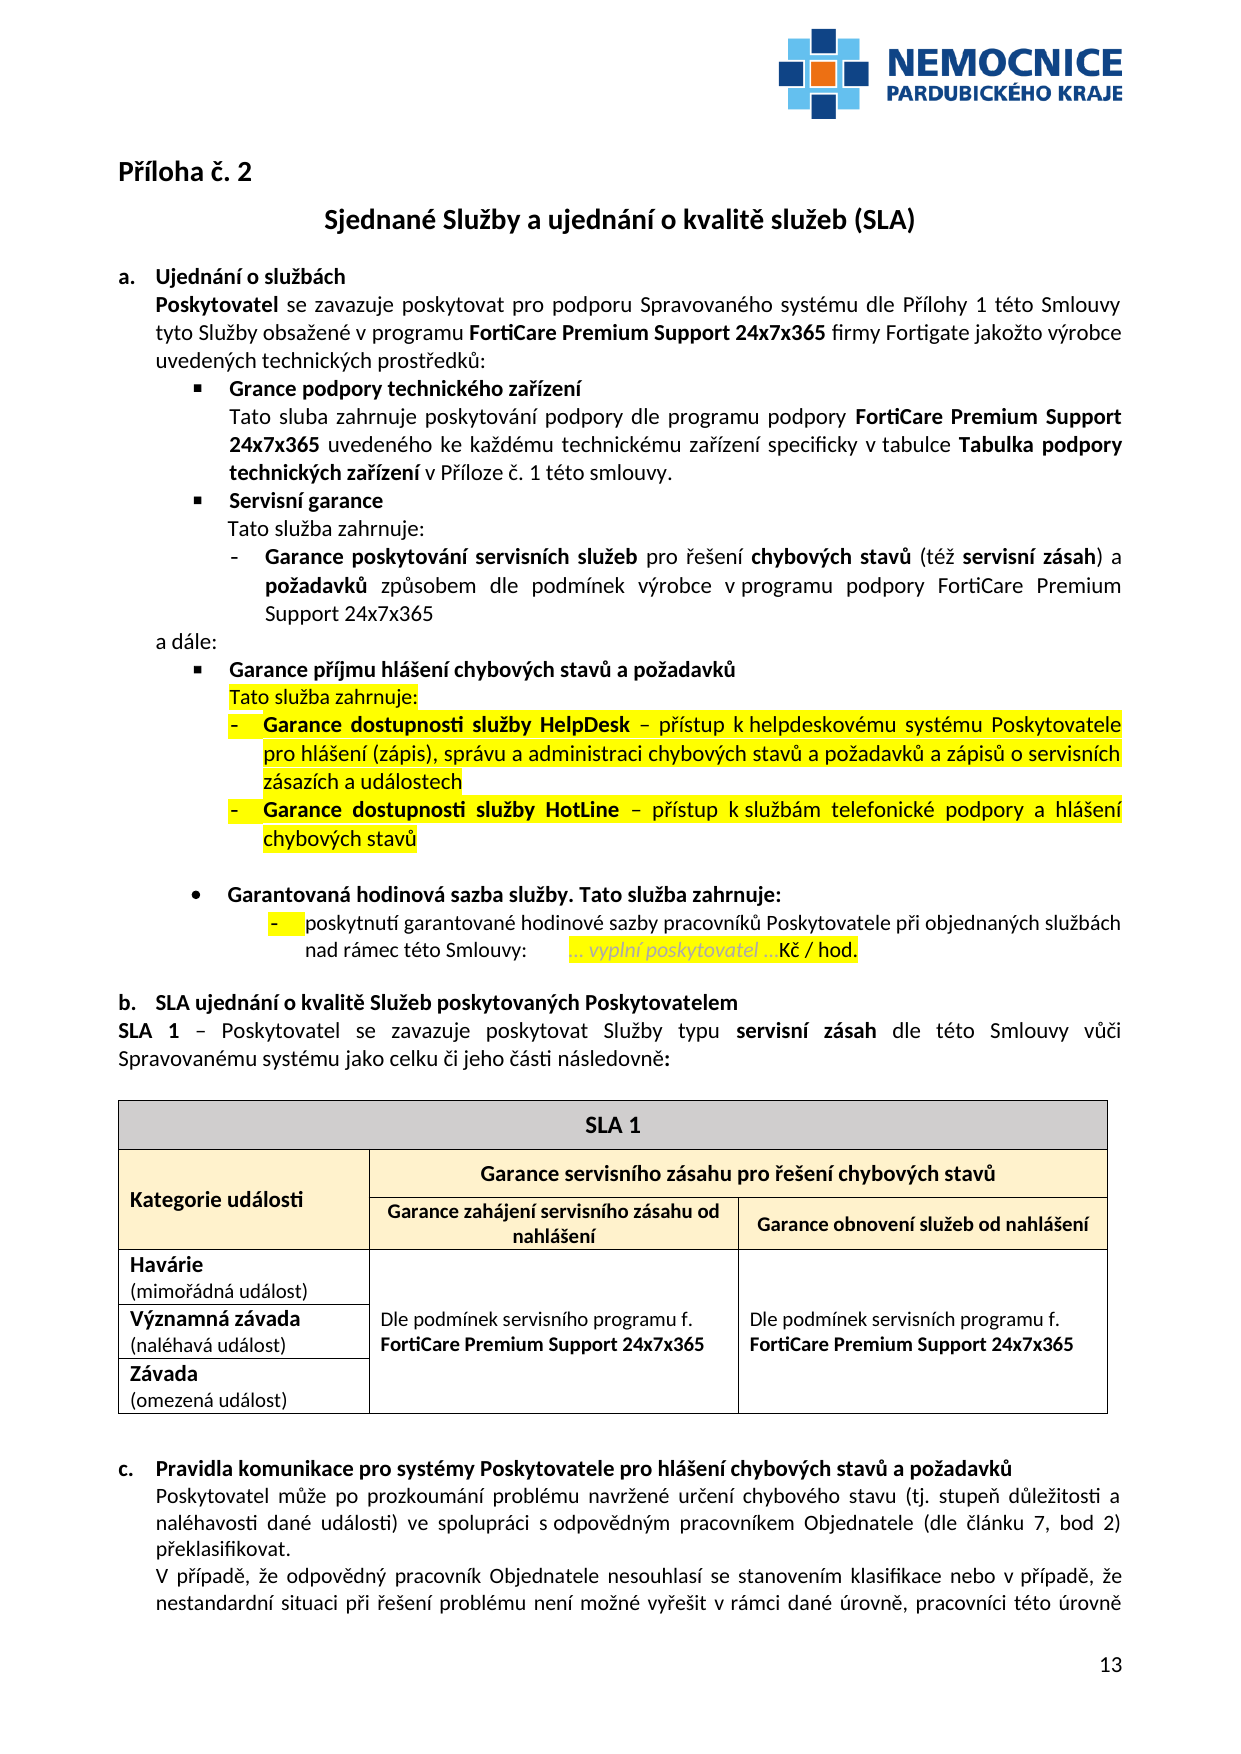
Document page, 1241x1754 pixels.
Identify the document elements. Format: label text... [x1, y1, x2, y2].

table_cell Dle podmínek servisních programu f. FortiCare Premium Support 24x7x365 [739, 1250, 1107, 1412]
list Tato služba zahrnuje: [229, 683, 1122, 710]
table_cell Garance zahájení servisního zásahu od nahlášení [370, 1198, 738, 1249]
list Poskytovatel může po prozkoumání problému navržené určení chybového stavu (tj. stupeň důležitosti a naléhavosti dané události) ve spolupráci s odpovědným pracovníkem Objednatele (dle článku 7, bod 2) překlasifikovat. [156, 1482, 1122, 1562]
subtitle Sjednané Služby a ujednání o kvalitě služeb (SLA) [118, 201, 1122, 237]
list SLA ujednání o kvalitě Služeb poskytovaných Poskytovatelem [118, 988, 1122, 1016]
list Garance dostupnosti služby HelpDesk – přístup k helpdeskovému systému Poskytovatele pro hlášení (zápis), správu a administraci chybových stavů a požadavků a zápisů o servisních zásazích a událostech [227, 710, 1122, 795]
list Tato sluba zahrnuje poskytování podpory dle programu podpory FortiCare Premium Support 24x7x365 uvedeného ke každému technickému zařízení specificky v tabulce Tabulka podpory technických zařízení v Příloze č. 1 této smlouvy. [229, 402, 1122, 486]
text Tato služba zahrnuje: [227, 514, 1122, 542]
list Pravidla komunikace pro systémy Poskytovatele pro hlášení chybových stavů a požadavků [118, 1454, 1122, 1482]
table_cell Garance servisního zásahu pro řešení chybových stavů [370, 1150, 1107, 1197]
text a dále: [155, 627, 1122, 656]
table_cell Garance obnovení služeb od nahlášení [739, 1198, 1107, 1249]
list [156, 1562, 1122, 1615]
list Servisní garance [192, 486, 1122, 514]
text SLA 1 – Poskytovatel se zavazuje poskytovat Služby typu servisní zásah dle této Smlouvy vůči Spravovanému systému jako celku či jeho části následovně: [118, 1016, 1122, 1072]
list Ujednání o službách [118, 262, 1122, 290]
list Garantovaná hodinová sazba služby. Tato služba zahrnuje: [192, 881, 1122, 909]
list Garance poskytování servisních služeb pro řešení chybových stavů (též servisní zásah) a požadavků způsobem dle podmínek výrobce v programu podpory FortiCare Premium Support 24x7x365 [227, 542, 1122, 627]
table_header SLA 1 [119, 1101, 1107, 1149]
list Grance podpory technického zařízení [192, 374, 1122, 402]
table_cell Havárie (mimořádná událost) [119, 1250, 369, 1303]
table_cell Významná závada (naléhavá událost) [119, 1305, 369, 1358]
subtitle Příloha č. 2 [118, 153, 1122, 189]
table_cell Kategorie události [119, 1150, 369, 1249]
text Poskytovatel se zavazuje poskytovat pro podporu Spravovaného systému dle Přílohy 1 této Smlouvy tyto Služby obsažené v programu FortiCare Premium Support 24x7x365 firmy Fortigate jakožto výrobce uvedených technických prostředků: [155, 290, 1122, 374]
list poskytnutí garantované hodinové sazby pracovníků Poskytovatele při objednaných službách nad rámec této Smlouvy: … vyplní poskytovatel …Kč / hod. [268, 909, 1122, 963]
list Garance příjmu hlášení chybových stavů a požadavků [192, 656, 1122, 683]
picture [777, 27, 1123, 120]
table_cell Závada (omezená událost) [119, 1359, 369, 1412]
list Garance dostupnosti služby HotLine – přístup k službám telefonické podpory a hlášení chybových stavů [227, 795, 1122, 853]
table_cell Dle podmínek servisního programu f. FortiCare Premium Support 24x7x365 [370, 1250, 738, 1412]
